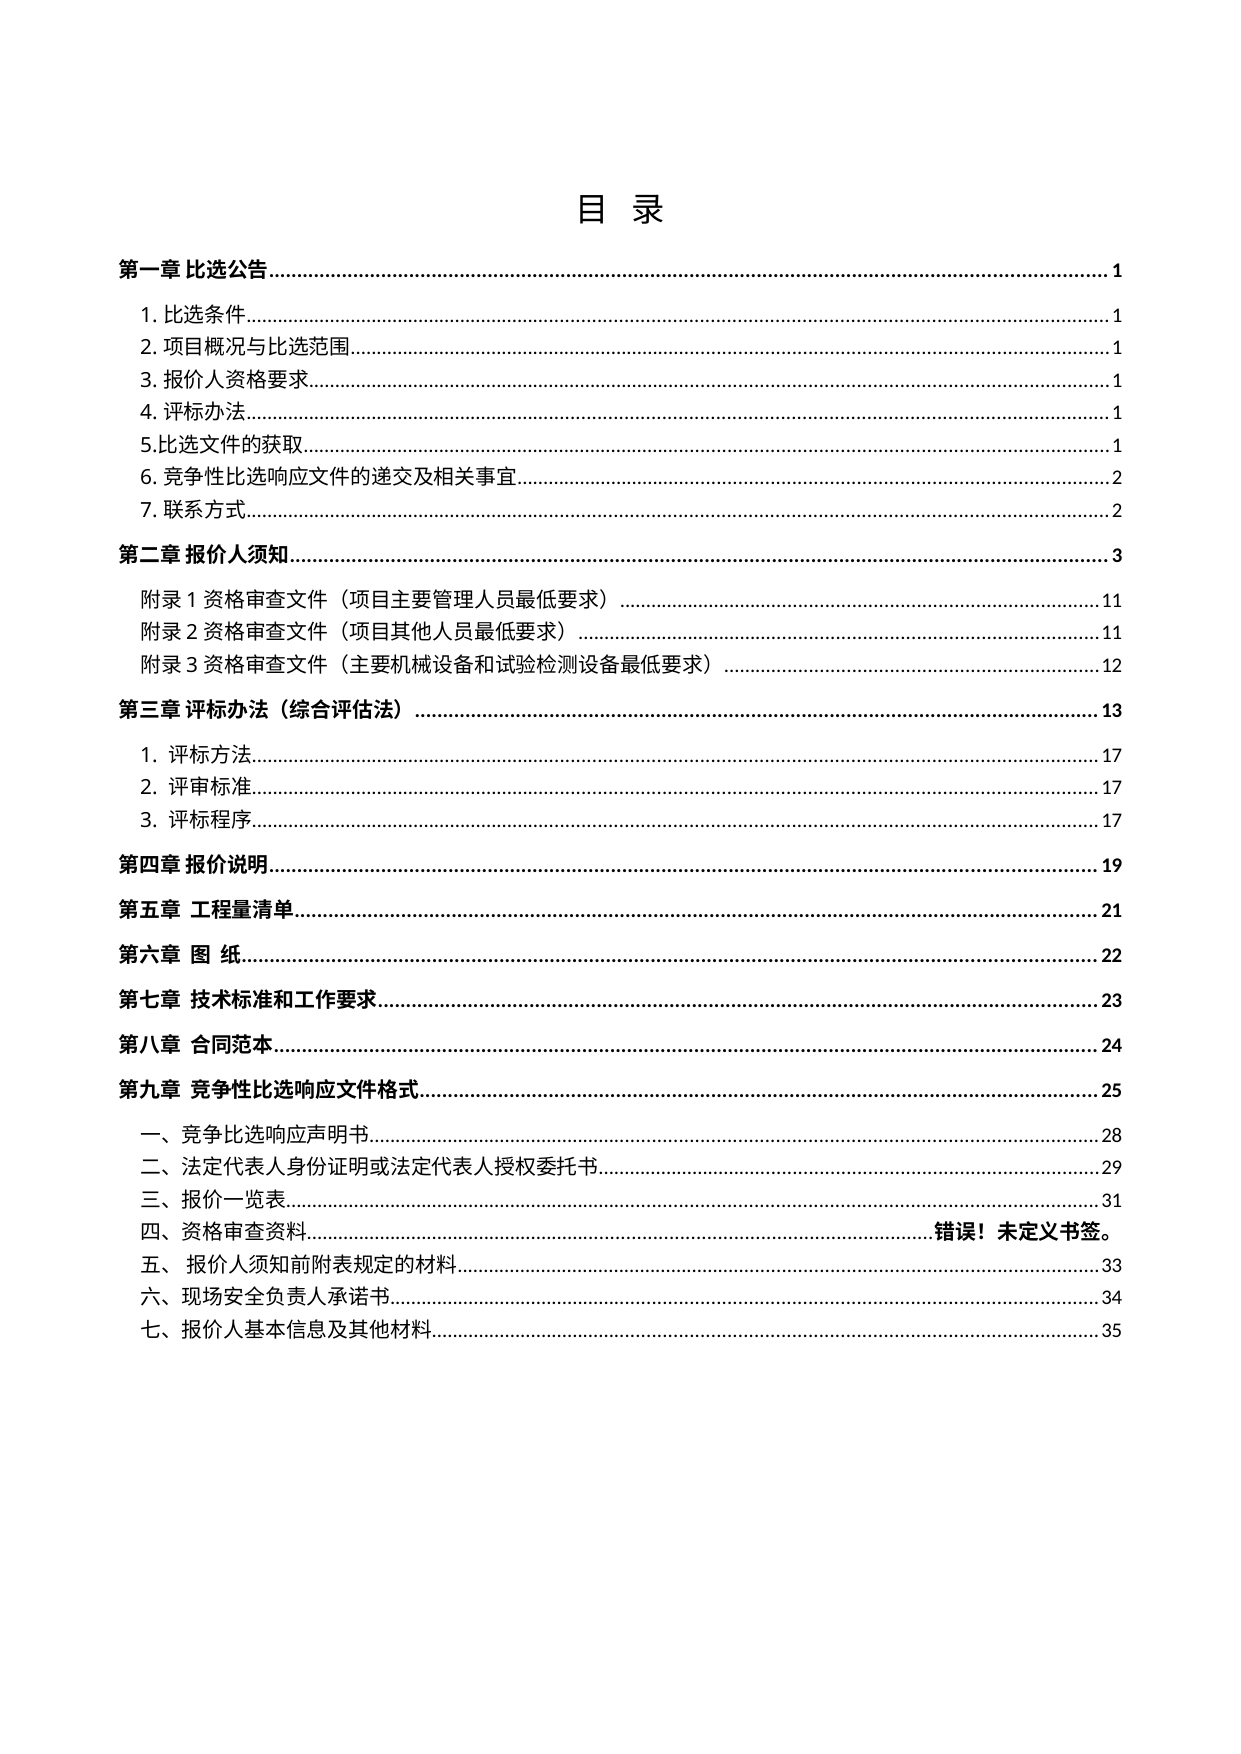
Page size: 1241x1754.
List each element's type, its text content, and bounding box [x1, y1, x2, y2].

text 附录3 资格审查文件（主要机械设备和试验检测设备最低要求） 12 [140, 647, 1122, 679]
text 3. 评标程序 17 [140, 802, 1122, 834]
text 附录1 资格审查文件（项目主要管理人员最低要求） 11 [140, 582, 1122, 614]
text 第三章 评标办法（综合评估法） 13 [118, 692, 1122, 724]
text 第六章 图 纸 22 [118, 937, 1122, 969]
text 第二章 报价人须知 3 [118, 537, 1122, 569]
text 第四章 报价说明 19 [118, 847, 1122, 879]
text 第九章 竞争性比选响应文件格式 25 [118, 1072, 1122, 1104]
text 1. 比选条件 1 [140, 297, 1122, 329]
text 1. 评标方法 17 [140, 737, 1122, 769]
text 目 录 [118, 174, 1122, 239]
text 2. 评审标准 17 [140, 769, 1122, 802]
text 4. 评标办法 1 [140, 394, 1122, 427]
text 第八章 合同范本 24 [118, 1027, 1122, 1059]
text 七、报价人基本信息及其他材料 35 [140, 1312, 1122, 1344]
text 6. 竞争性比选响应文件的递交及相关事宜 2 [140, 459, 1122, 492]
text 2. 项目概况与比选范围 1 [140, 329, 1122, 362]
text 六、现场安全负责人承诺书 34 [140, 1279, 1122, 1312]
text 第一章 比选公告 1 [118, 252, 1122, 284]
text 一、竞争比选响应声明书 28 [140, 1117, 1122, 1149]
text 第七章 技术标准和工作要求 23 [118, 982, 1122, 1014]
text 附录2 资格审查文件（项目其他人员最低要求） 11 [140, 614, 1122, 647]
text 3. 报价人资格要求 1 [140, 362, 1122, 394]
text 7. 联系方式 2 [140, 492, 1122, 524]
text 二、法定代表人身份证明或法定代表人授权委托书 29 [140, 1149, 1122, 1182]
text 5.比选文件的获取 1 [140, 427, 1122, 459]
text 四、资格审查资料 错误！未定义书签。 [140, 1214, 1122, 1247]
text 第五章 工程量清单 21 [118, 892, 1122, 924]
text 五、 报价人须知前附表规定的材料 33 [140, 1247, 1122, 1279]
text 三、报价一览表 31 [140, 1182, 1122, 1214]
